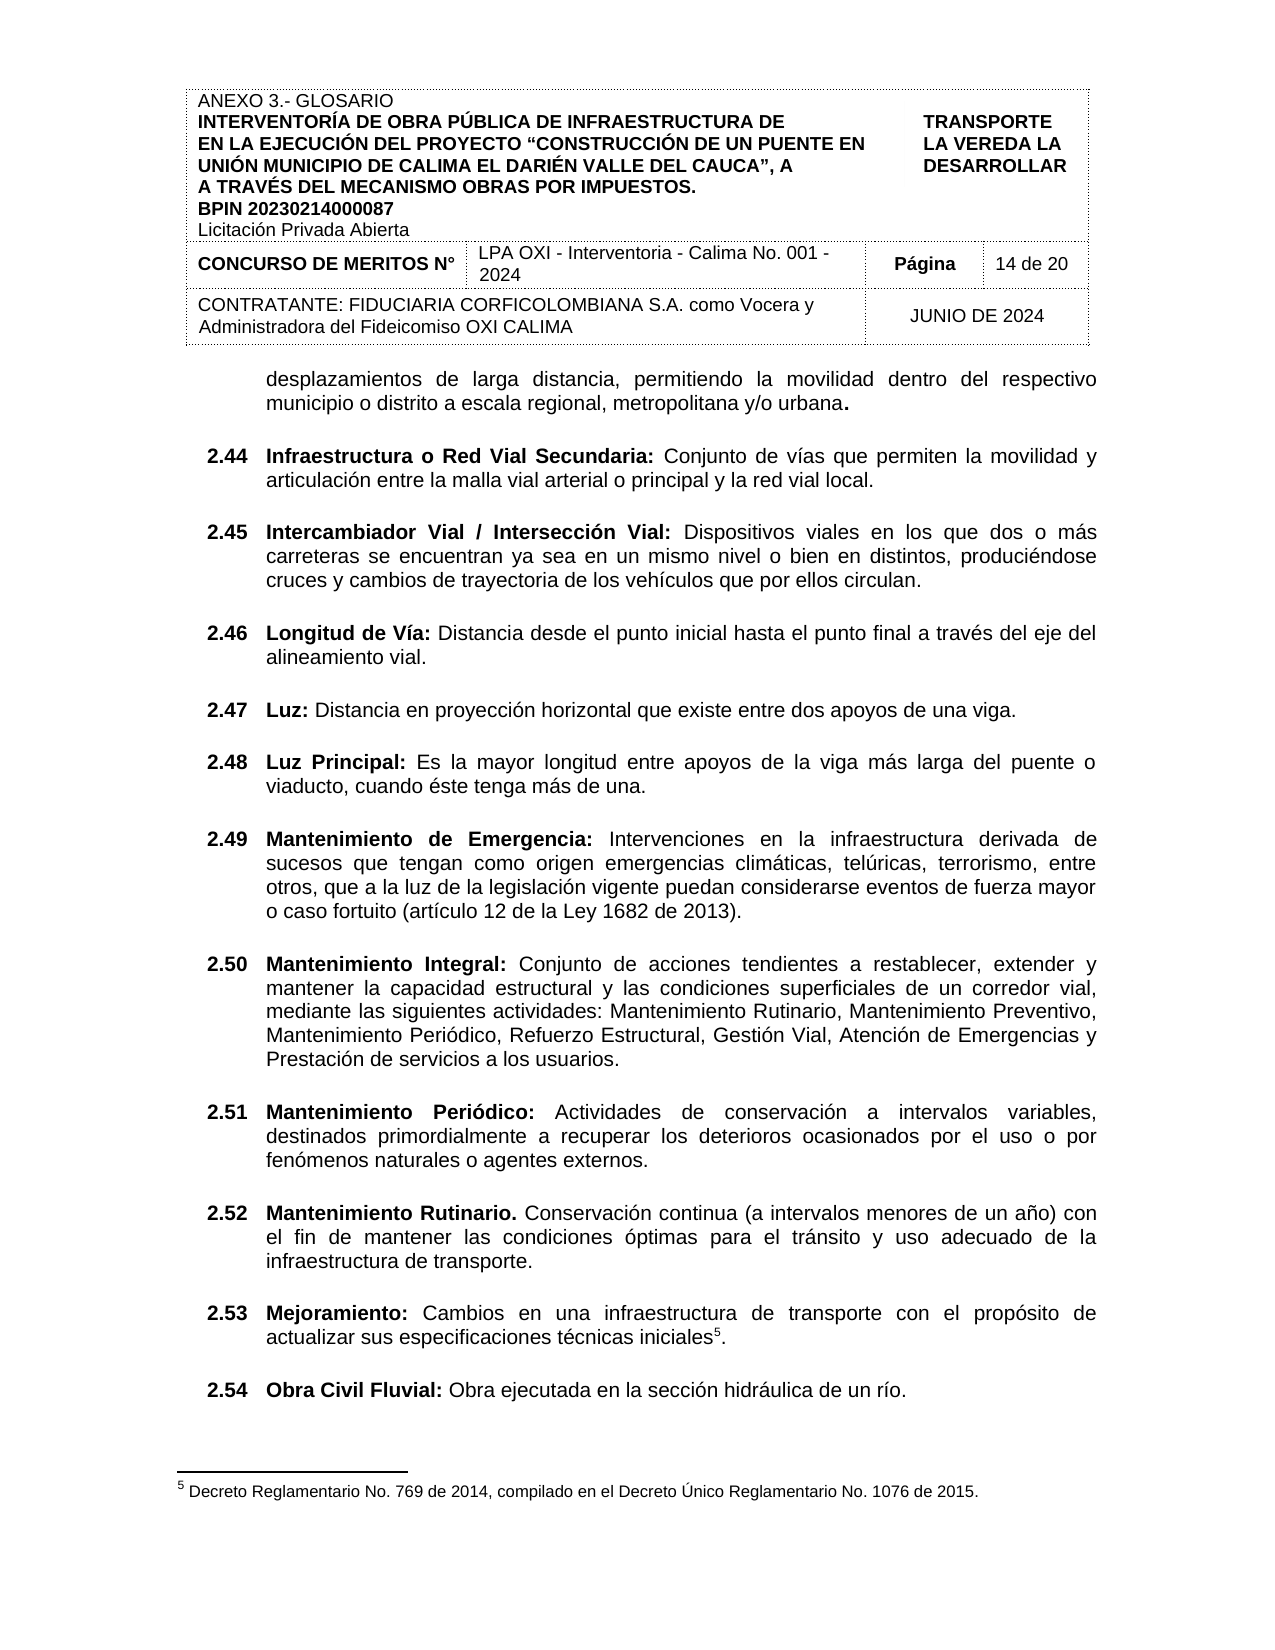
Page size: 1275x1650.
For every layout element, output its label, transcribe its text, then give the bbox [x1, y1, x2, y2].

list Infraestructura o Red Vial Secundaria: Conjunto de vías que permiten la movilidad y articulación entre la malla vial arterial o principal y la red vial local. [207, 443, 1098, 491]
list Longitud de Vía: Distancia desde el punto inicial hasta el punto final a través del eje del alineamiento vial. [207, 621, 1098, 669]
list Mantenimiento Periódico: Actividades de conservación a intervalos variables, destinados primordialmente a recuperar los deterioros ocasionados por el uso o por fenómenos naturales o agentes externos. [207, 1100, 1098, 1172]
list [207, 367, 1098, 415]
list Intercambiador Vial / Intersección Vial: Dispositivos viales en los que dos o más carreteras se encuentran ya sea en un mismo nivel o bien en distintos, produciéndose cruces y cambios de trayectoria de los vehículos que por ellos circulan. [207, 520, 1098, 592]
list Obra Civil Fluvial: Obra ejecutada en la sección hidráulica de un río. [207, 1378, 1098, 1402]
list Mejoramiento: Cambios en una infraestructura de transporte con el propósito de actualizar sus especificaciones técnicas iniciales. [207, 1301, 1098, 1349]
list Luz Principal: Es la mayor longitud entre apoyos de la viga más larga del puente o viaducto, cuando éste tenga más de una. [207, 750, 1098, 798]
list Luz: Distancia en proyección horizontal que existe entre dos apoyos de una viga. [207, 697, 1098, 721]
list Mantenimiento de Emergencia: Intervenciones en la infraestructura derivada de sucesos que tengan como origen emergencias climáticas, telúricas, terrorismo, entre otros, que a la luz de la legislación vigente puedan considerarse eventos de fuerza mayor o caso fortuito (artículo 12 de la Ley 1682 de 2013). [207, 827, 1098, 923]
list Mantenimiento Rutinario. Conservación continua (a intervalos menores de un año) con el fin de mantener las condiciones óptimas para el tránsito y uso adecuado de la infraestructura de transporte. [207, 1201, 1098, 1272]
list Mantenimiento Integral: Conjunto de acciones tendientes a restablecer, extender y mantener la capacidad estructural y las condiciones superficiales de un corredor vial, mediante las siguientes actividades: Mantenimiento Rutinario, Mantenimiento Preventivo, Mantenimiento Periódico, Refuerzo Estructural, Gestión Vial, Atención de Emergencias y Prestación de servicios a los usuarios. [207, 951, 1098, 1071]
